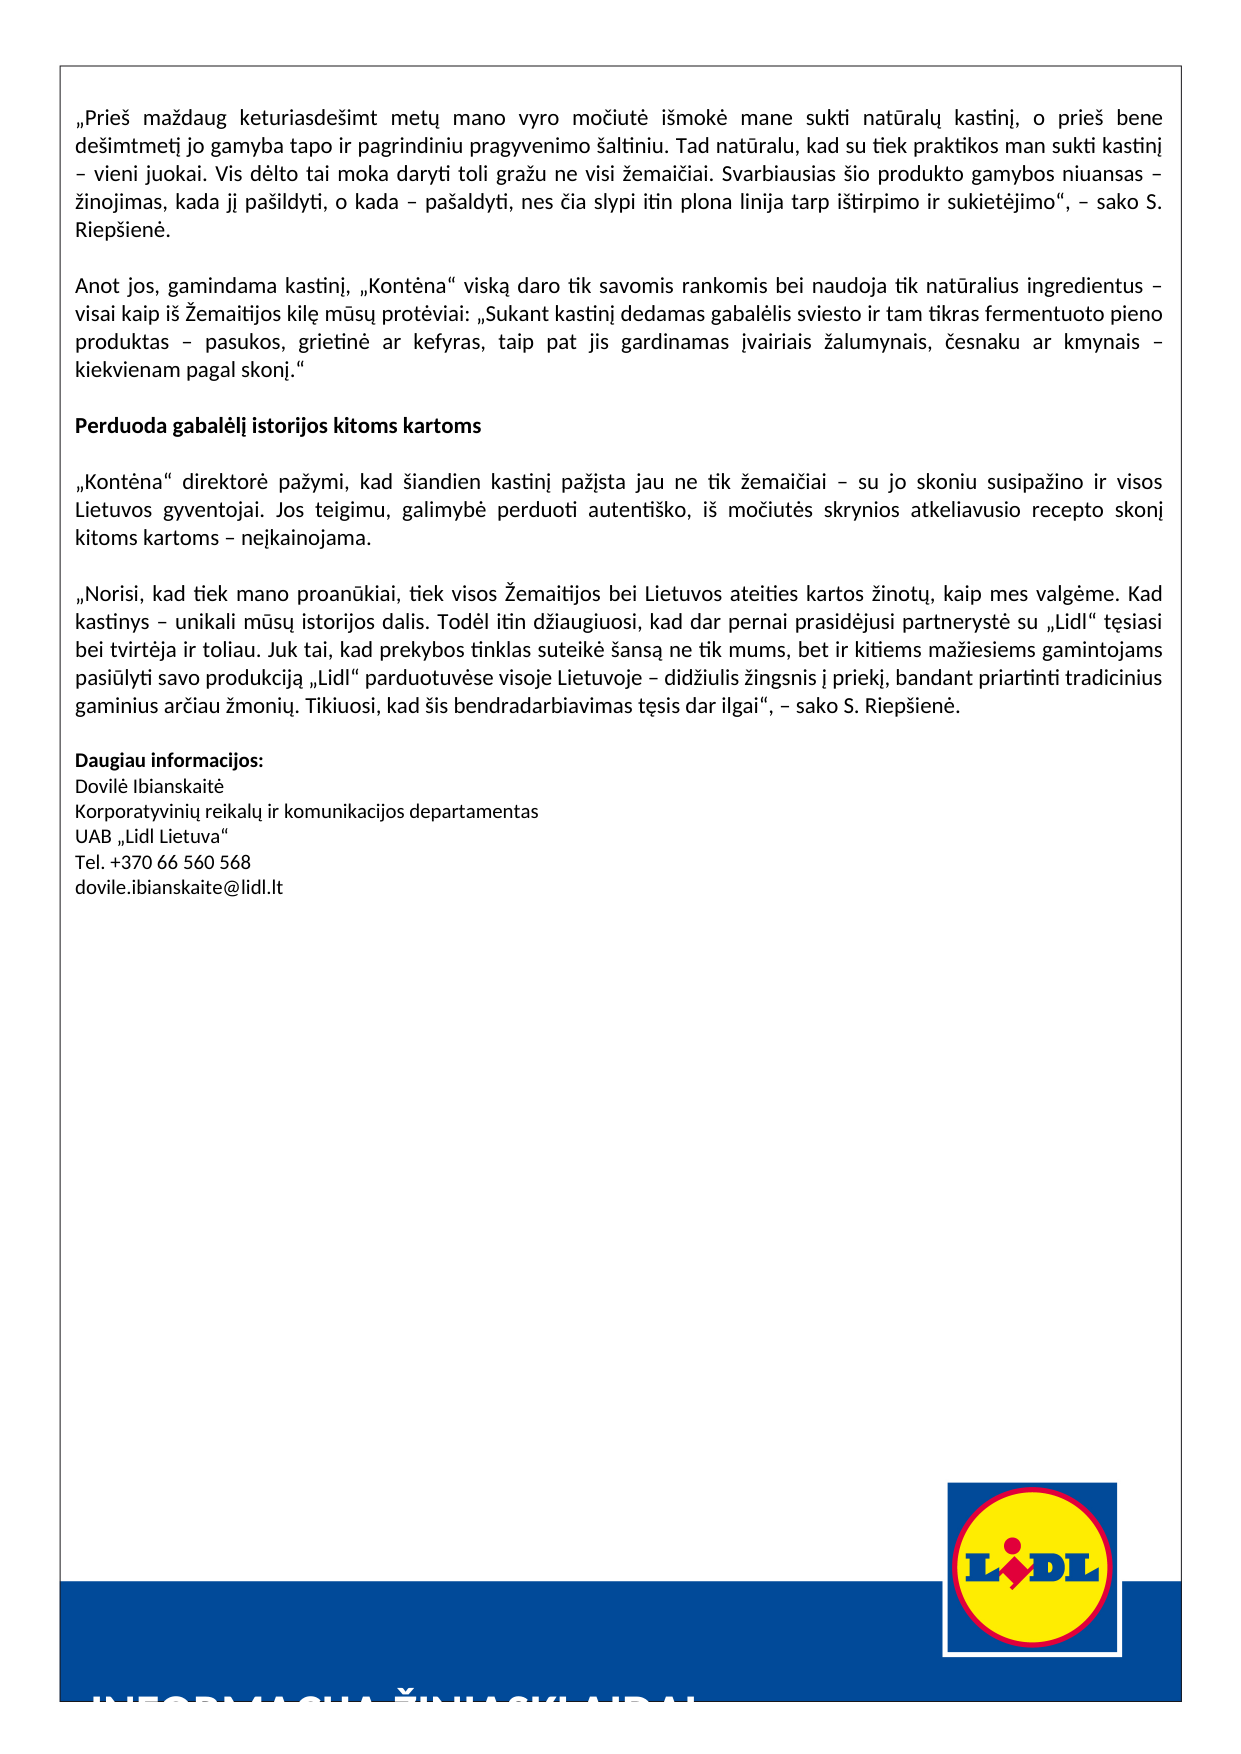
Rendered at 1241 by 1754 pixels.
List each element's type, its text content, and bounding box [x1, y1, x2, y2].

text UAB „Lidl Lietuva“ [75, 824, 1165, 849]
text Perduoda gabalėlį istorijos kitoms kartoms [75, 411, 1165, 439]
text „Kontėna“ direktorė pažymi, kad šiandien kastinį pažįsta jau ne tik žemaičiai – su jo skoniu susipažino ir visos Lietuvos gyventojai. Jos teigimu, galimybė perduoti autentiško, iš močiutės skrynios atkeliavusio recepto skonį kitoms kartoms – neįkainojama. [75, 467, 1165, 551]
text „Prieš maždaug keturiasdešimt metų mano vyro močiutė išmokė mane sukti natūralų kastinį, o prieš bene dešimtmetį jo gamyba tapo ir pagrindiniu pragyvenimo šaltiniu. Tad natūralu, kad su tiek praktikos man sukti kastinį – vieni juokai. Vis dėlto tai moka daryti toli gražu ne visi žemaičiai. Svarbiausias šio produkto gamybos niuansas – žinojimas, kada jį pašildyti, o kada – pašaldyti, nes čia slypi itin plona linija tarp ištirpimo ir sukietėjimo“, – sako S. Riepšienė. [75, 103, 1165, 243]
text Korporatyvinių reikalų ir komunikacijos departamentas [75, 798, 1165, 824]
text Anot jos, gamindama kastinį, „Kontėna“ viską daro tik savomis rankomis bei naudoja tik natūralius ingredientus – visai kaip iš Žemaitijos kilę mūsų protėviai: „Sukant kastinį dedamas gabalėlis sviesto ir tam tikras fermentuoto pieno produktas – pasukos, grietinė ar kefyras, taip pat jis gardinamas įvairiais žalumynais, česnaku ar kmynais – kiekvienam pagal skonį.“ [75, 271, 1165, 383]
text Daugiau informacijos: Dovilė Ibianskaitė [75, 747, 1165, 798]
text dovile.ibianskaite@lidl.lt [75, 874, 1165, 900]
text Tel. +370 66 560 568 [75, 849, 1165, 874]
picture [0, 6, 1241, 1754]
text „Norisi, kad tiek mano proanūkiai, tiek visos Žemaitijos bei Lietuvos ateities kartos žinotų, kaip mes valgėme. Kad kastinys – unikali mūsų istorijos dalis. Todėl itin džiaugiuosi, kad dar pernai prasidėjusi partnerystė su „Lidl“ tęsiasi bei tvirtėja ir toliau. Juk tai, kad prekybos tinklas suteikė šansą ne tik mums, bet ir kitiems mažiesiems gamintojams pasiūlyti savo produkciją „Lidl“ parduotuvėse visoje Lietuvoje – didžiulis žingsnis į priekį, bandant priartinti tradicinius gaminius arčiau žmonių. Tikiuosi, kad šis bendradarbiavimas tęsis dar ilgai“, – sako S. Riepšienė. [75, 579, 1165, 719]
